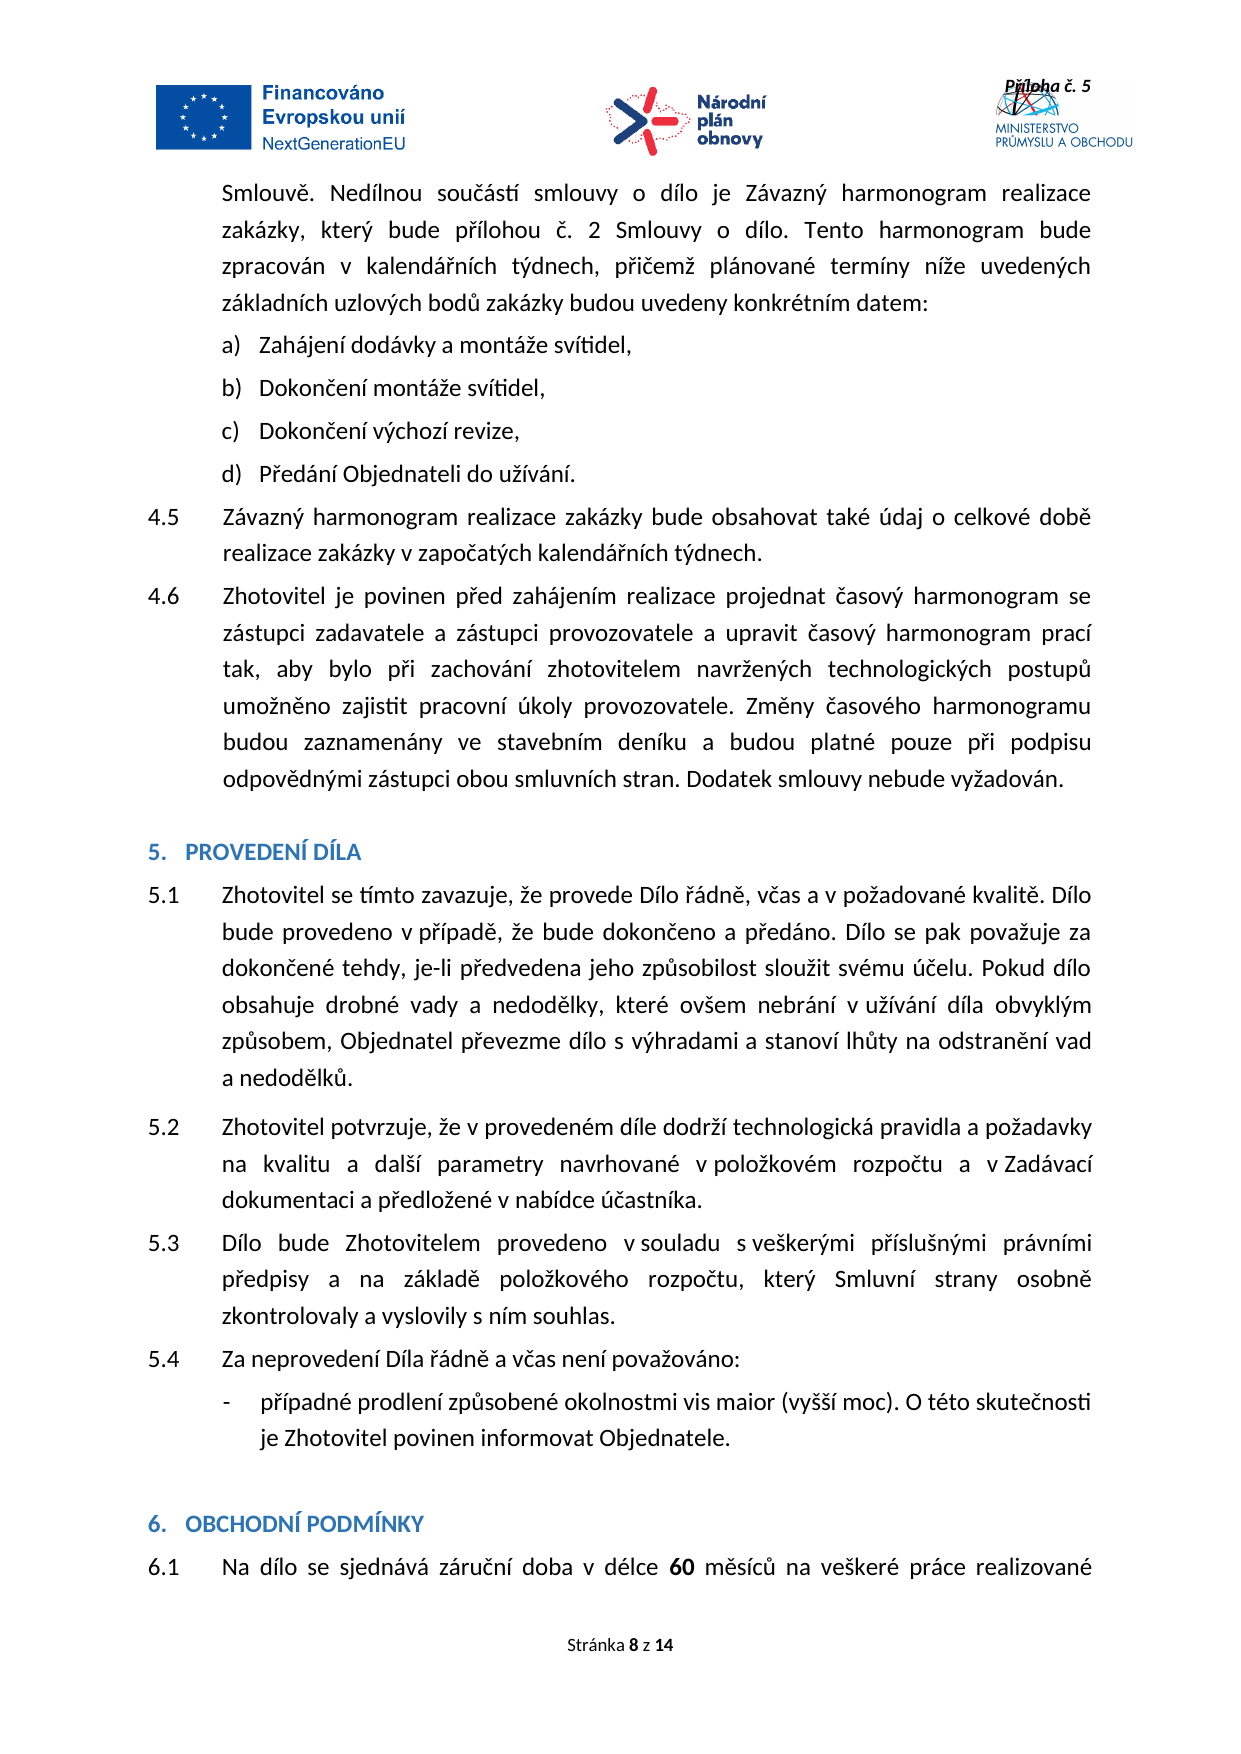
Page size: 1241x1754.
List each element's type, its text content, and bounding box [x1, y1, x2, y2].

list Zhotovitel se tímto zavazuje, že provede Dílo řádně, včas a v požadované kvalitě. Dílo bude provedeno v případě, že bude dokončeno a předáno. Dílo se pak považuje za dokončené tehdy, je-li předvedena jeho způsobilost sloužit svému účelu. Pokud dílo obsahuje drobné vady a nedodělky, které ovšem nebrání v užívání díla obvyklým způsobem, Objednatel převezme dílo s výhradami a stanoví lhůty na odstranění vad a nedodělků. [148, 879, 1092, 1093]
list PROVEDENÍ DÍLA [148, 836, 1092, 867]
list případné prodlení způsobené okolnostmi vis maior (vyšší moc). O této skutečnosti je Zhotovitel povinen informovat Objednatele. [223, 1386, 1092, 1453]
picture [595, 79, 781, 164]
list Zhotovitel je povinen před zahájením realizace projednat časový harmonogram se zástupci zadavatele a zástupci provozovatele a upravit časový harmonogram prací tak, aby bylo při zachování zhotovitelem navržených technologických postupů umožněno zajistit pracovní úkoly provozovatele. Změny časového harmonogramu budou zaznamenány ve stavebním deníku a budou platné pouze při podpisu odpovědnými zástupci obou smluvních stran. Dodatek smlouvy nebude vyžadován. [148, 580, 1092, 794]
list Předání Objednateli do užívání. [221, 458, 1092, 489]
list Za neprovedení Díla řádně a včas není považováno: [148, 1343, 1092, 1373]
list Dílo bude Zhotovitelem provedeno v souladu s veškerými příslušnými právními předpisy a na základě položkového rozpočtu, který Smluvní strany osobně zkontrolovaly a vyslovily s ním souhlas. [148, 1227, 1092, 1331]
list Dokončení výchozí revize, [221, 415, 1092, 446]
list Závazný harmonogram realizace zakázky bude obsahovat také údaj o celkové době realizace zakázky v započatých kalendářních týdnech. [148, 501, 1092, 568]
list OBCHODNÍ PODMÍNKY [148, 1508, 1092, 1538]
picture [147, 79, 422, 154]
list Zhotovitel potvrzuje, že v provedeném díle dodrží technologická pravidla a požadavky na kvalitu a další parametry navrhované v položkovém rozpočtu a v Zadávací dokumentaci a předložené v nabídce účastníka. [148, 1111, 1092, 1215]
list Dokončení montáže svítidel, [221, 372, 1092, 403]
picture [987, 73, 1141, 156]
list Zahájení dodávky a montáže svítidel, [221, 330, 1092, 360]
